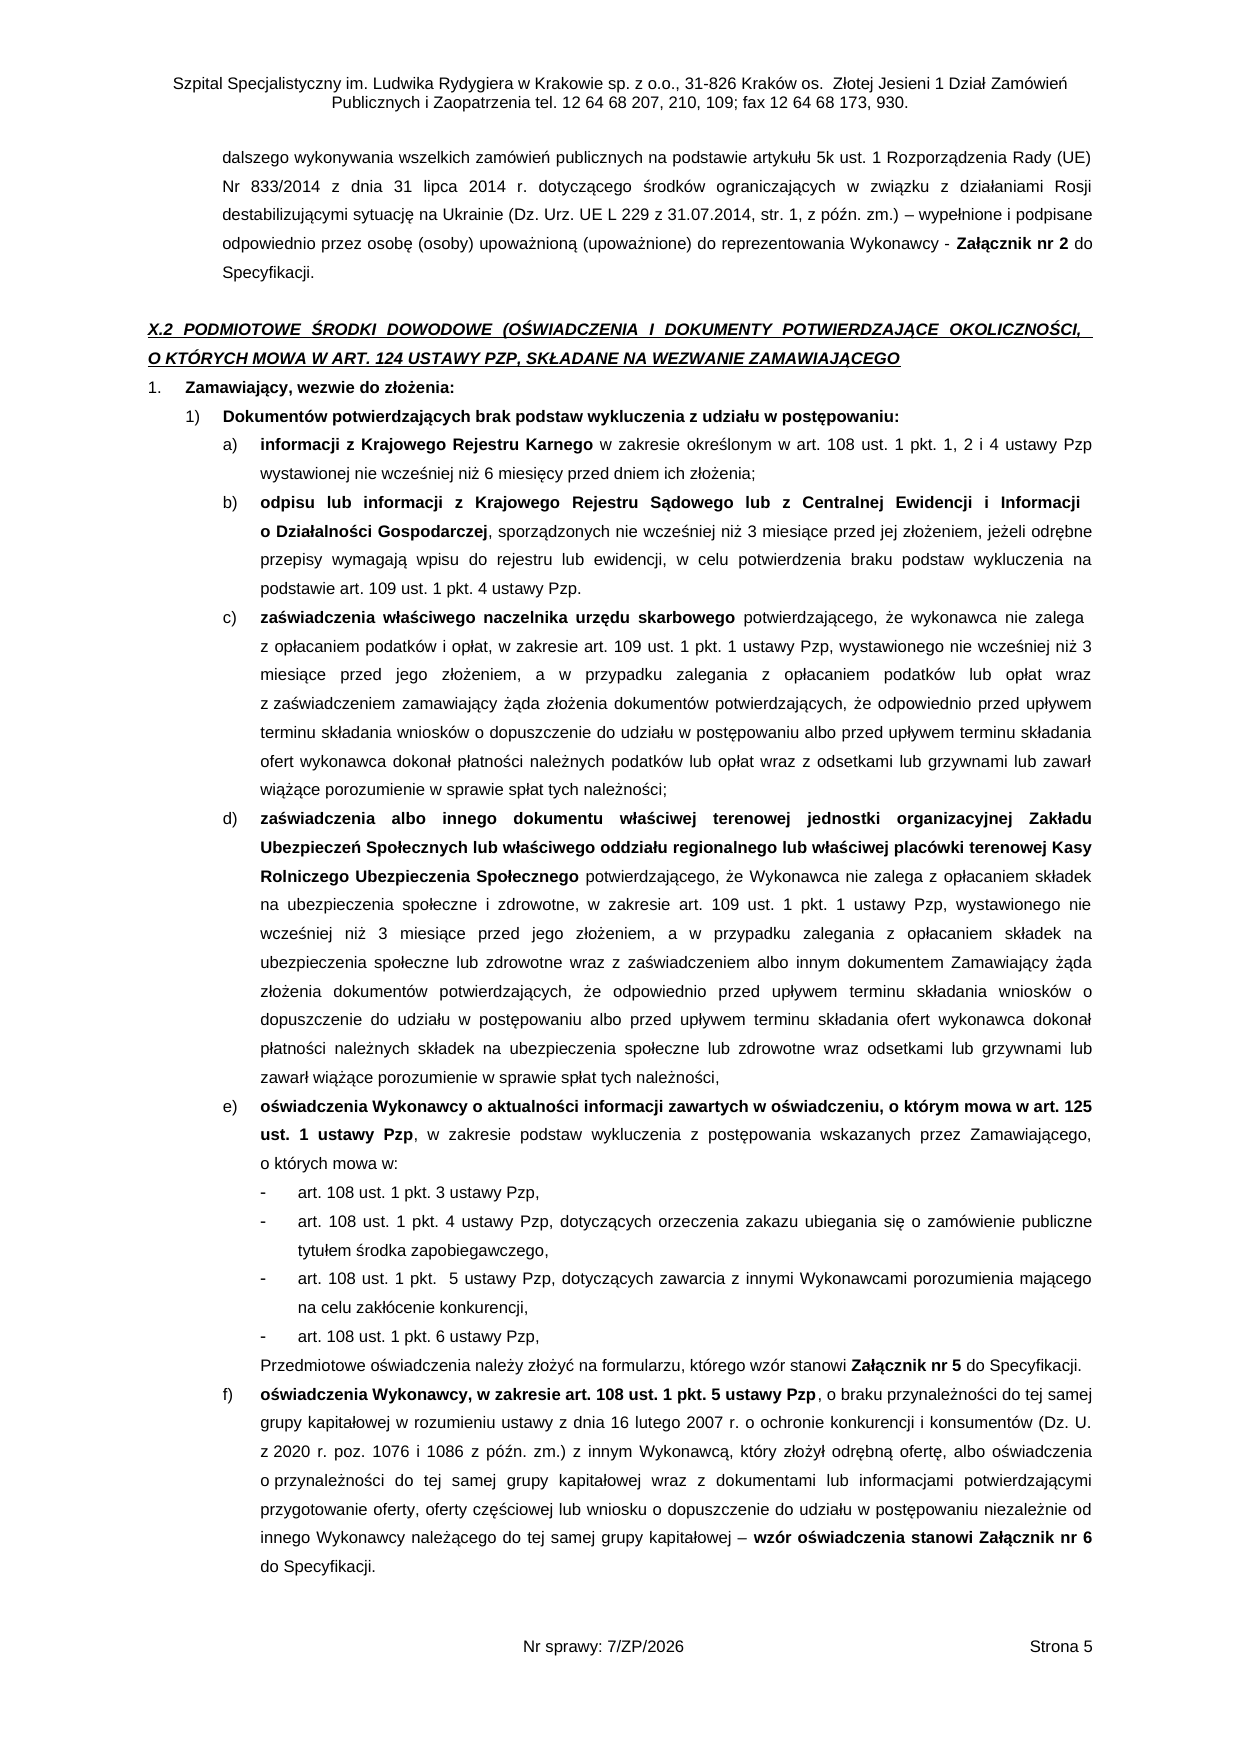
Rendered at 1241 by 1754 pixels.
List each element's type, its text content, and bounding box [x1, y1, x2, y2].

list art. 108 ust. 1 pkt. 3 ustawy Pzp, [260, 1183, 1093, 1202]
list oświadczenia Wykonawcy o aktualności informacji zawartych w oświadczeniu, o którym mowa w art. 125 ust. 1 ustawy Pzp, w zakresie podstaw wykluczenia z postępowania wskazanych przez Zamawiającego, o których mowa w: [223, 1096, 1093, 1173]
list informacji z Krajowego Rejestru Karnego w zakresie określonym w art. 108 ust. 1 pkt. 1, 2 i 4 ustawy Pzp wystawionej nie wcześniej niż 6 miesięcy przed dniem ich złożenia; [223, 435, 1093, 483]
list odpisu lub informacji z Krajowego Rejestru Sądowego lub z Centralnej Ewidencji i Informacji o Działalności Gospodarczej, sporządzonych nie wcześniej niż 3 miesiące przed jej złożeniem, jeżeli odrębne przepisy wymagają wpisu do rejestru lub ewidencji, w celu potwierdzenia braku podstaw wykluczenia na podstawie art. 109 ust. 1 pkt. 4 ustawy Pzp. [223, 493, 1093, 598]
list art. 108 ust. 1 pkt. 6 ustawy Pzp, [260, 1327, 1093, 1346]
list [185, 148, 1093, 282]
list art. 108 ust. 1 pkt. 4 ustawy Pzp, dotyczących orzeczenia zakazu ubiegania się o zamówienie publiczne tytułem środka zapobiegawczego, [260, 1211, 1093, 1259]
list zaświadczenia albo innego dokumentu właściwej terenowej jednostki organizacyjnej Zakładu Ubezpieczeń Społecznych lub właściwego oddziału regionalnego lub właściwej placówki terenowej Kasy Rolniczego Ubezpieczenia Społecznego potwierdzającego, że Wykonawca nie zalega z opłacaniem składek na ubezpieczenia społeczne i zdrowotne, w zakresie art. 109 ust. 1 pkt. 1 ustawy Pzp, wystawionego nie wcześniej niż 3 miesiące przed jego złożeniem, a w przypadku zalegania z opłacaniem składek na ubezpieczenia społeczne lub zdrowotne wraz z zaświadczeniem albo innym dokumentem Zamawiający żąda złożenia dokumentów potwierdzających, że odpowiednio przed upływem terminu składania wniosków o dopuszczenie do udziału w postępowaniu albo przed upływem terminu składania ofert wykonawca dokonał płatności należnych składek na ubezpieczenia społeczne lub zdrowotne wraz odsetkami lub grzywnami lub zawarł wiążące porozumienie w sprawie spłat tych należności, [223, 809, 1093, 1087]
list oświadczenia Wykonawcy, w zakresie art. 108 ust. 1 pkt. 5 ustawy Pzp, o braku przynależności do tej samej grupy kapitałowej w rozumieniu ustawy z dnia 16 lutego 2007 r. o ochronie konkurencji i konsumentów (Dz. U. z 2020 r. poz. 1076 i 1086 z późn. zm.) z innym Wykonawcą, który złożył odrębną ofertę, albo oświadczenia o przynależności do tej samej grupy kapitałowej wraz z dokumentami lub informacjami potwierdzającymi przygotowanie oferty, oferty częściowej lub wniosku o dopuszczenie do udziału w postępowaniu niezależnie od innego Wykonawcy należącego do tej samej grupy kapitałowej – wzór oświadczenia stanowi Załącznik nr 6 do Specyfikacji. [223, 1384, 1093, 1576]
text Przedmiotowe oświadczenia należy złożyć na formularzu, którego wzór stanowi Załącznik nr 5 do Specyfikacji. [260, 1356, 1093, 1375]
text X.2 PODMIOTOWE ŚRODKI DOWODOWE (OŚWIADCZENIA I DOKUMENTY POTWIERDZAJĄCE OKOLICZNOŚCI, O KTÓRYCH MOWA W ART. 124 USTAWY PZP, SKŁADANE NA WEZWANIE ZAMAWIAJĄCEGO [148, 320, 1093, 337]
list art. 108 ust. 1 pkt. 5 ustawy Pzp, dotyczących zawarcia z innymi Wykonawcami porozumienia mającego na celu zakłócenie konkurencji, [260, 1269, 1093, 1317]
text X.2 PODMIOTOWE ŚRODKI DOWODOWE (OŚWIADCZENIA I DOKUMENTY POTWIERDZAJĄCE OKOLICZNOŚCI, O KTÓRYCH MOWA W ART. 124 USTAWY PZP, SKŁADANE NA WEZWANIE ZAMAWIAJĄCEGO [148, 338, 1093, 368]
list zaświadczenia właściwego naczelnika urzędu skarbowego potwierdzającego, że wykonawca nie zalega z opłacaniem podatków i opłat, w zakresie art. 109 ust. 1 pkt. 1 ustawy Pzp, wystawionego nie wcześniej niż 3 miesiące przed jego złożeniem, a w przypadku zalegania z opłacaniem podatków lub opłat wraz z zaświadczeniem zamawiający żąda złożenia dokumentów potwierdzających, że odpowiednio przed upływem terminu składania wniosków o dopuszczenie do udziału w postępowaniu albo przed upływem terminu składania ofert wykonawca dokonał płatności należnych podatków lub opłat wraz z odsetkami lub grzywnami lub zawarł wiążące porozumienie w sprawie spłat tych należności; [223, 608, 1093, 799]
list Dokumentów potwierdzających brak podstaw wykluczenia z udziału w postępowaniu: [185, 406, 1093, 426]
list Zamawiający, wezwie do złożenia: [148, 378, 1093, 397]
